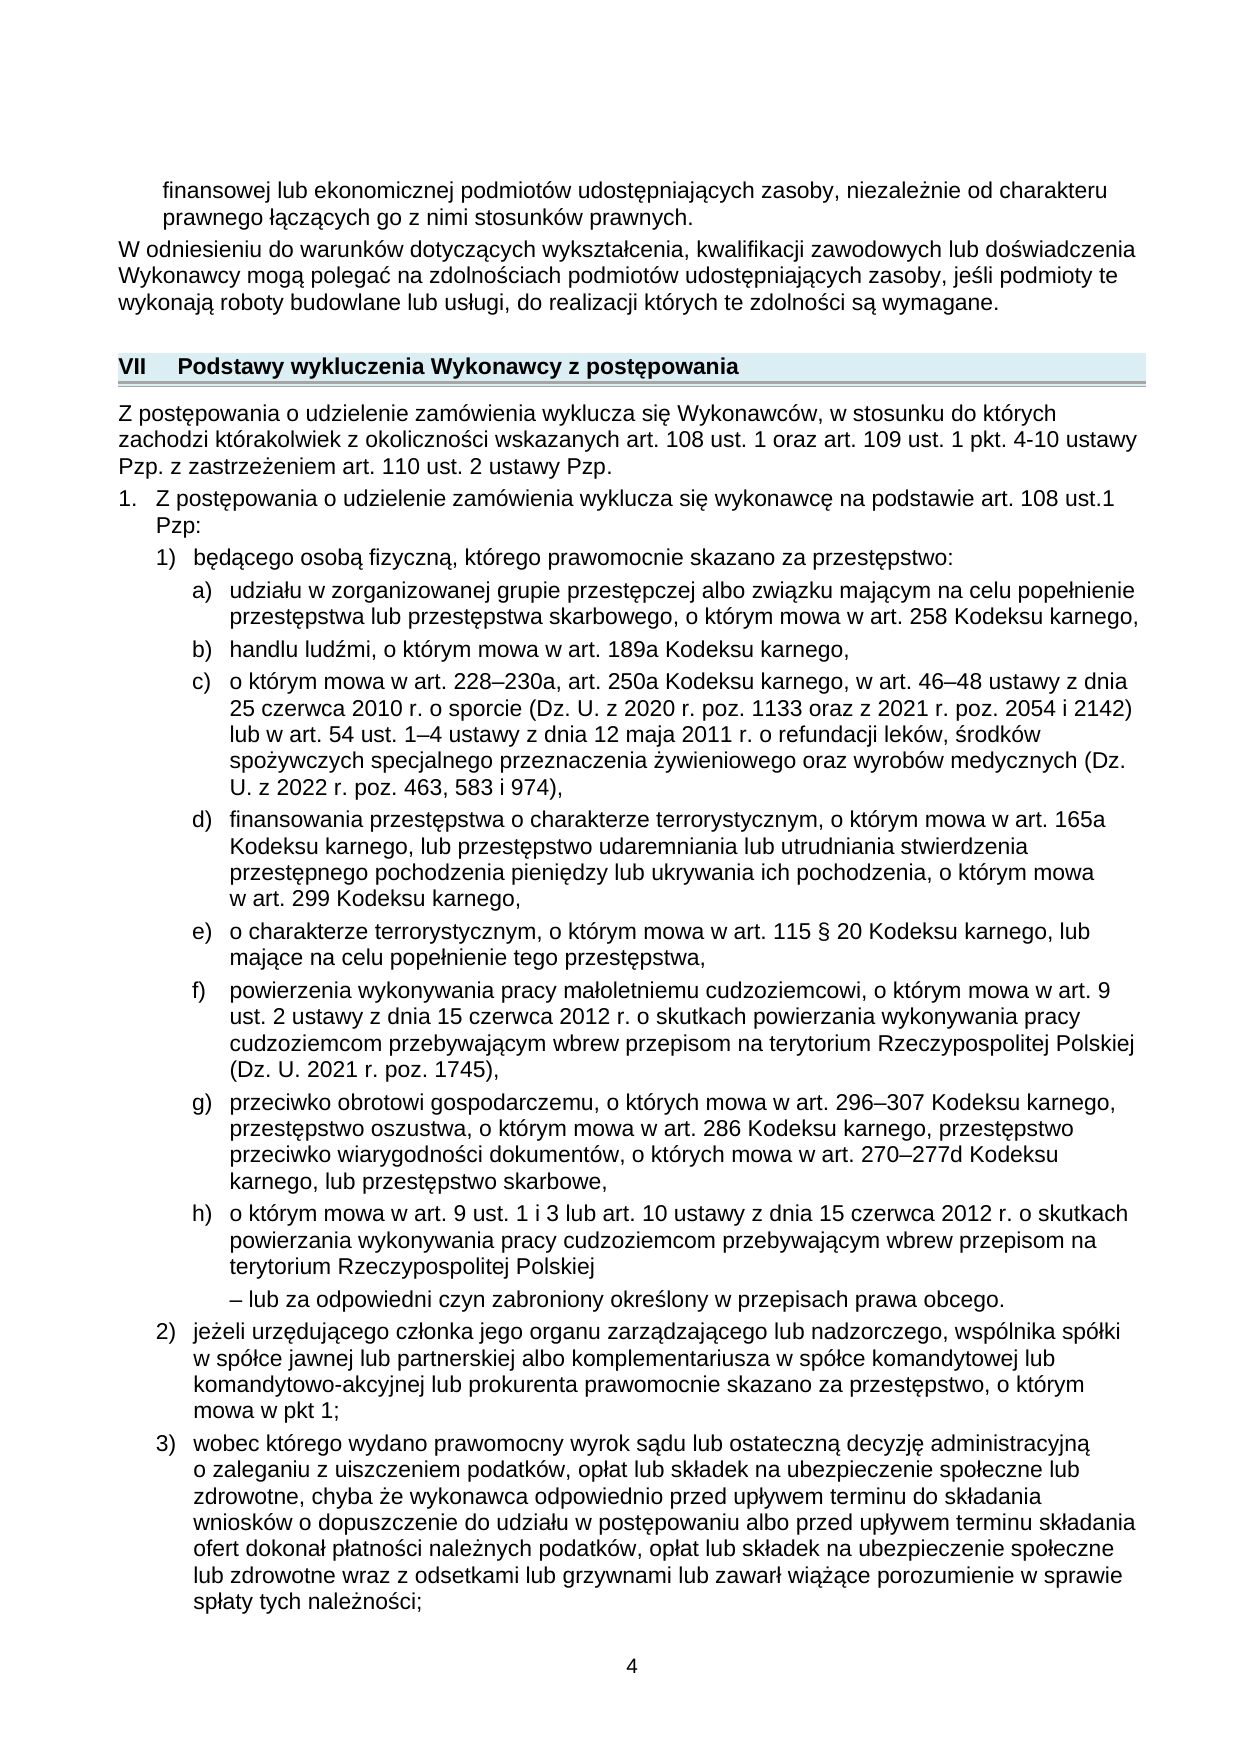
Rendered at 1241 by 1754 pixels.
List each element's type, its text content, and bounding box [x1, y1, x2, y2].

list o którym mowa w art. 228–230a, art. 250a Kodeksu karnego, w art. 46–48 ustawy z dnia 25 czerwca 2010 r. o sporcie (Dz. U. z 2020 r. poz. 1133 oraz z 2021 r. poz. 2054 i 2142) lub w art. 54 ust. 1–4 ustawy z dnia 12 maja 2011 r. o refundacji leków, środków spożywczych specjalnego przeznaczenia żywieniowego oraz wyrobów medycznych (Dz. U. z 2022 r. poz. 463, 583 i 974), [192, 668, 1146, 800]
list wobec którego wydano prawomocny wyrok sądu lub ostateczną decyzję administracyjną o zaleganiu z uiszczeniem podatków, opłat lub składek na ubezpieczenie społeczne lub zdrowotne, chyba że wykonawca odpowiednio przed upływem terminu do składania wniosków o dopuszczenie do udziału w postępowaniu albo przed upływem terminu składania ofert dokonał płatności należnych podatków, opłat lub składek na ubezpieczenie społeczne lub zdrowotne wraz z odsetkami lub grzywnami lub zawarł wiążące porozumienie w sprawie spłaty tych należności; [156, 1430, 1146, 1614]
list Z postępowania o udzielenie zamówienia wyklucza się wykonawcę na podstawie art. 108 ust.1 Pzp: [118, 485, 1146, 538]
list o którym mowa w art. 9 ust. 1 i 3 lub art. 10 ustawy z dnia 15 czerwca 2012 r. o skutkach powierzania wykonywania pracy cudzoziemcom przebywającym wbrew przepisom na terytorium Rzeczypospolitej Polskiej [192, 1200, 1146, 1279]
text W odniesieniu do warunków dotyczących wykształcenia, kwalifikacji zawodowych lub doświadczenia Wykonawcy mogą polegać na zdolnościach podmiotów udostępniających zasoby, jeśli podmioty te wykonają roboty budowlane lub usługi, do realizacji których te zdolności są wymagane. [118, 236, 1146, 315]
list będącego osobą fizyczną, którego prawomocnie skazano za przestępstwo: [156, 544, 1146, 571]
text – lub za odpowiedni czyn zabroniony określony w przepisach prawa obcego. [229, 1286, 1146, 1312]
list finansowania przestępstwa o charakterze terrorystycznym, o którym mowa w art. 165a Kodeksu karnego, lub przestępstwo udaremniania lub utrudniania stwierdzenia przestępnego pochodzenia pieniędzy lub ukrywania ich pochodzenia, o którym mowa w art. 299 Kodeksu karnego, [192, 806, 1146, 912]
text Z postępowania o udzielenie zamówienia wyklucza się Wykonawców, w stosunku do których zachodzi którakolwiek z okoliczności wskazanych art. 108 ust. 1 oraz art. 109 ust. 1 pkt. 4-10 ustawy Pzp. z zastrzeżeniem art. 110 ust. 2 ustawy Pzp. [118, 400, 1146, 479]
list przeciwko obrotowi gospodarczemu, o których mowa w art. 296–307 Kodeksu karnego, przestępstwo oszustwa, o którym mowa w art. 286 Kodeksu karnego, przestępstwo przeciwko wiarygodności dokumentów, o których mowa w art. 270–277d Kodeksu karnego, lub przestępstwo skarbowe, [192, 1089, 1146, 1194]
list handlu ludźmi, o którym mowa w art. 189a Kodeksu karnego, [192, 636, 1146, 662]
list jeżeli urzędującego członka jego organu zarządzającego lub nadzorczego, wspólnika spółki w spółce jawnej lub partnerskiej albo komplementariusza w spółce komandytowej lub komandytowo-akcyjnej lub prokurenta prawomocnie skazano za przestępstwo, o którym mowa w pkt 1; [156, 1318, 1146, 1424]
list udziału w zorganizowanej grupie przestępczej albo związku mającym na celu popełnienie przestępstwa lub przestępstwa skarbowego, o którym mowa w art. 258 Kodeksu karnego, [192, 577, 1146, 629]
list o charakterze terrorystycznym, o którym mowa w art. 115 § 20 Kodeksu karnego, lub mające na celu popełnienie tego przestępstwa, [192, 918, 1146, 971]
list powierzenia wykonywania pracy małoletniemu cudzoziemcowi, o którym mowa w art. 9 ust. 2 ustawy z dnia 15 czerwca 2012 r. o skutkach powierzania wykonywania pracy cudzoziemcom przebywającym wbrew przepisom na terytorium Rzeczypospolitej Polskiej (Dz. U. 2021 r. poz. 1745), [192, 977, 1146, 1082]
text VII Podstawy wykluczenia Wykonawcy z postępowania [118, 353, 1146, 381]
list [118, 177, 1146, 230]
